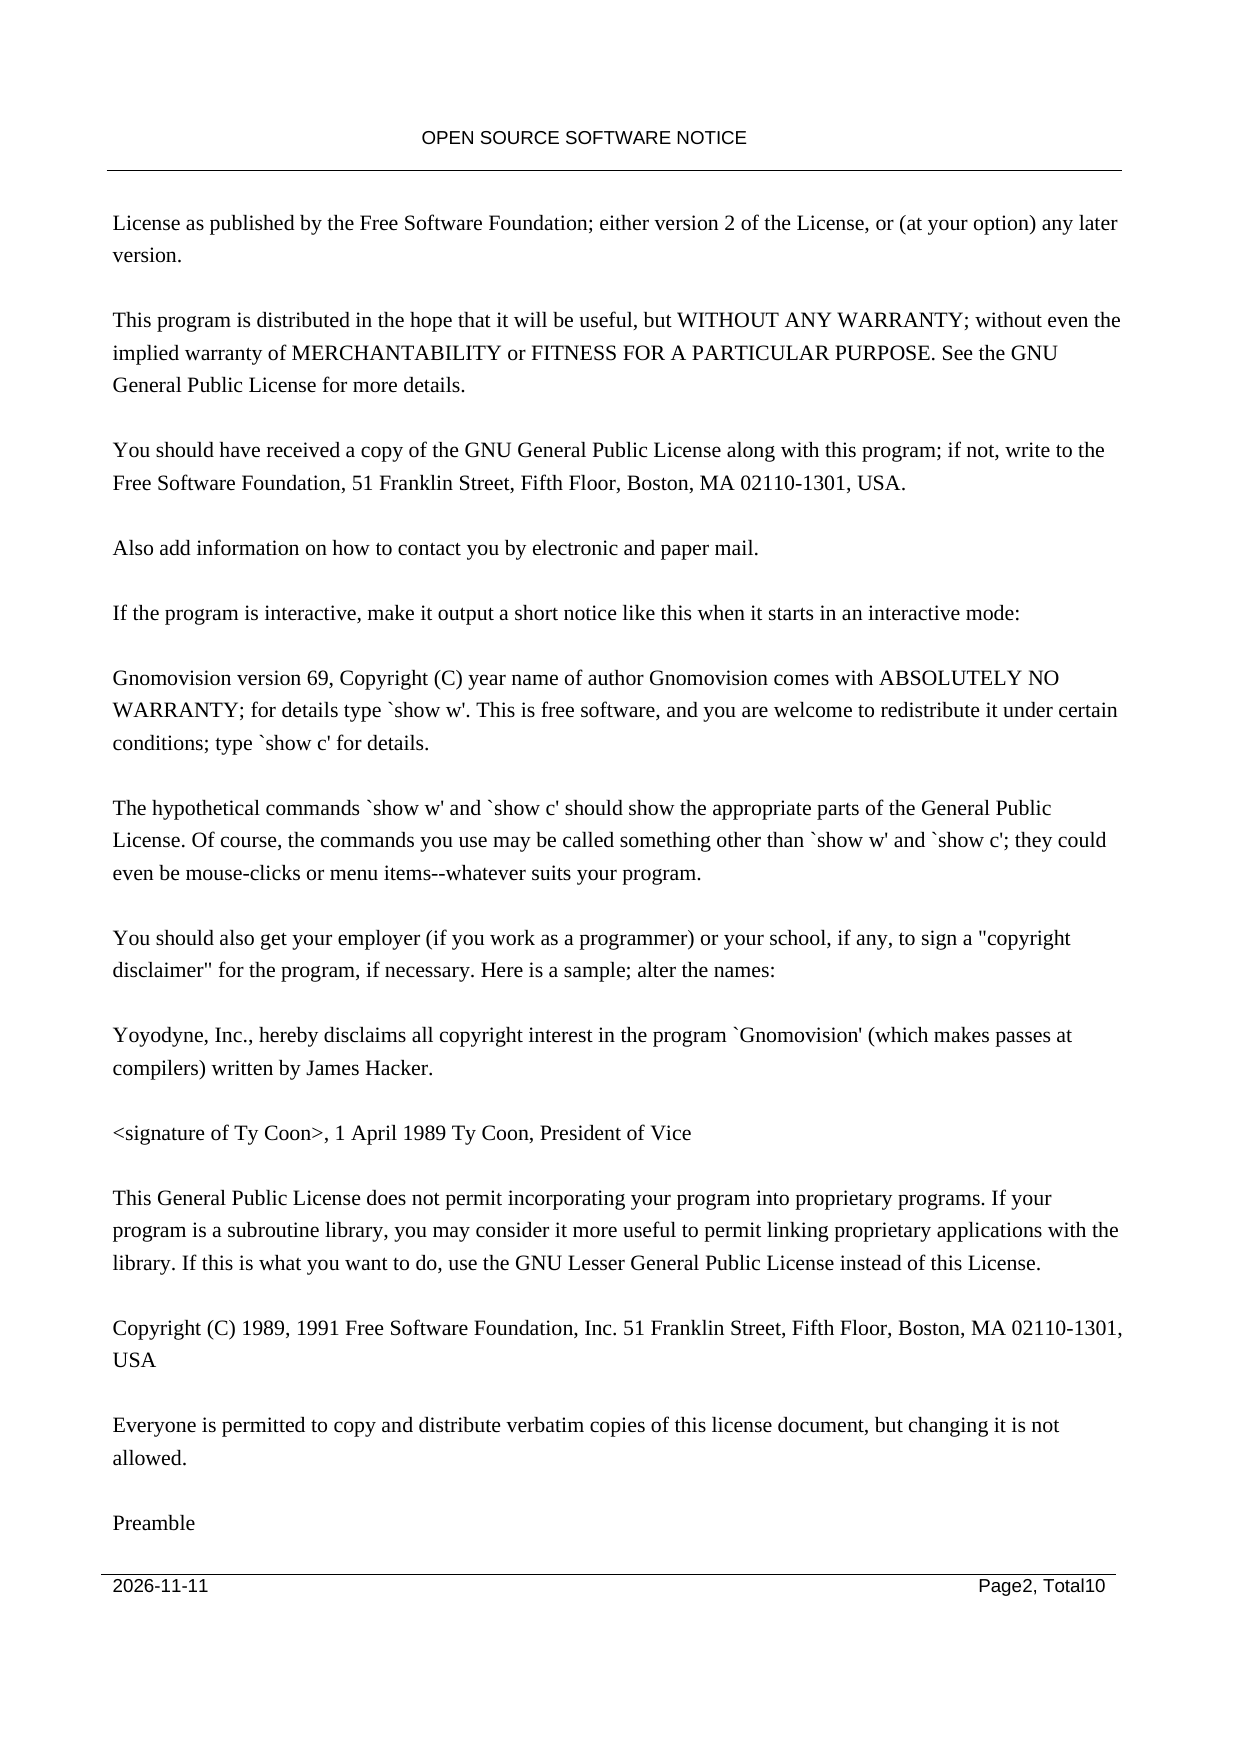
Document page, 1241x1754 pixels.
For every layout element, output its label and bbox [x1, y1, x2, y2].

text [112, 206, 1128, 1539]
